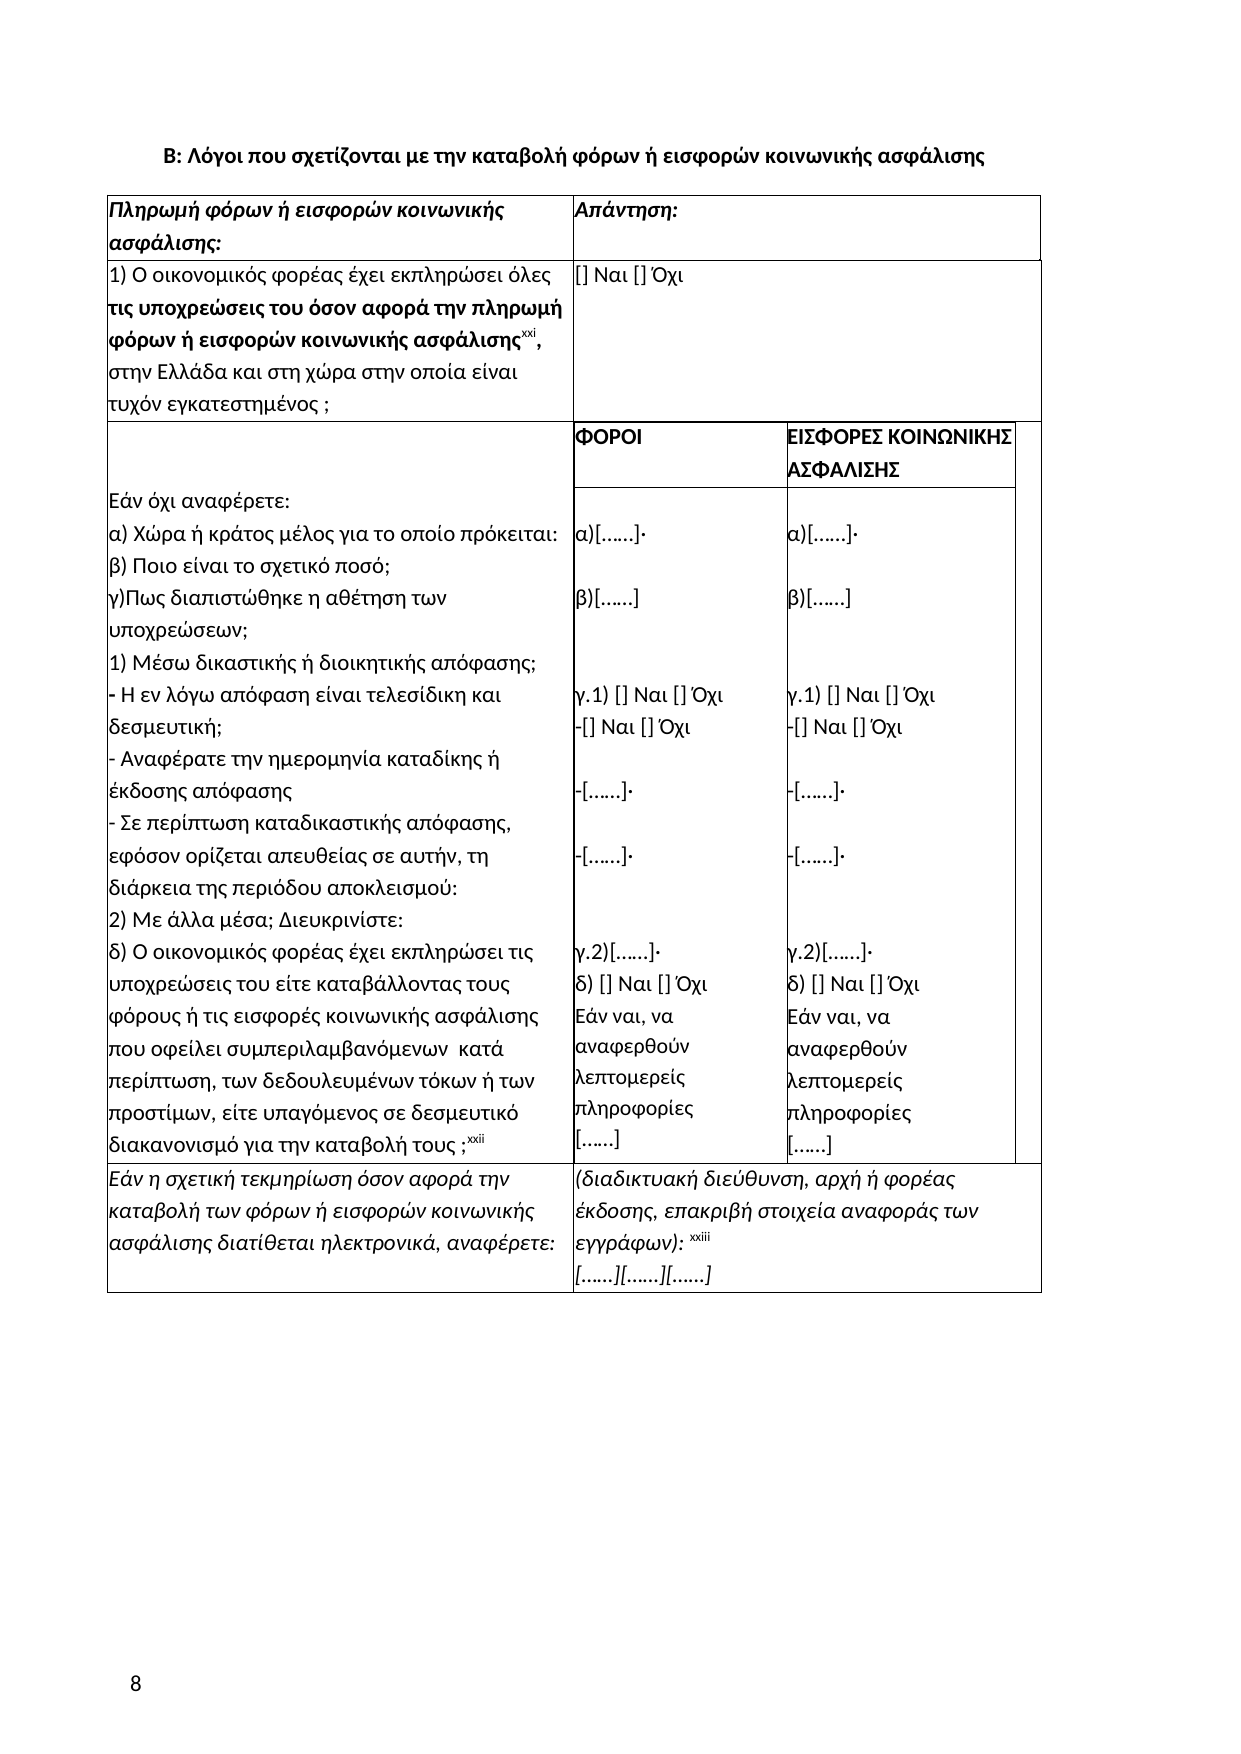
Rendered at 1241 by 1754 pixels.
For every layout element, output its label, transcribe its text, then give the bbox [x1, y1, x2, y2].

table_cell Εάν η σχετική τεκμηρίωση όσον αφορά την καταβολή των φόρων ή εισφορών κοινωνικής ασφάλισης διατίθεται ηλεκτρονικά, αναφέρετε: [108, 1164, 573, 1292]
table_cell [1016, 422, 1041, 1163]
text Β: Λόγοι που σχετίζονται με την καταβολή φόρων ή εισφορών κοινωνικής ασφάλισης [130, 141, 1019, 169]
table_cell [] Ναι [] Όχι [574, 261, 1041, 421]
table_cell (διαδικτυακή διεύθυνση, αρχή ή φορέας έκδοσης, επακριβή στοιχεία αναφοράς των εγγράφων): [……][……][……] [574, 1164, 1041, 1292]
table_cell [788, 488, 1015, 1163]
table_header Πληρωμή φόρων ή εισφορών κοινωνικής ασφάλισης: [108, 196, 573, 259]
table_header Απάντηση: [574, 196, 1040, 259]
table_cell 1) Ο οικονομικός φορέας έχει εκπληρώσει όλες τις υποχρεώσεις του όσον αφορά την πληρωμή φόρων ή εισφορών κοινωνικής ασφάλισης, στην Ελλάδα και στη χώρα στην οποία είναι τυχόν εγκατεστημένος ; [108, 261, 573, 421]
table_cell [575, 488, 787, 1163]
table_cell [788, 423, 1015, 487]
table_cell Εάν όχι αναφέρετε: α) Χώρα ή κράτος μέλος για το οποίο πρόκειται: β) Ποιο είναι το σχετικό ποσό; γ)Πως διαπιστώθηκε η αθέτηση των υποχρεώσεων; 1) Μέσω δικαστικής ή διοικητικής απόφασης; - Η εν λόγω απόφαση είναι τελεσίδικη και δεσμευτική; - Αναφέρατε την ημερομηνία καταδίκης ή έκδοσης απόφασης - Σε περίπτωση καταδικαστικής απόφασης, εφόσον ορίζεται απευθείας σε αυτήν, τη διάρκεια της περιόδου αποκλεισμού: 2) Με άλλα μέσα; Διευκρινίστε: δ) Ο οικονομικός φορέας έχει εκπληρώσει τις υποχρεώσεις του είτε καταβάλλοντας τους φόρους ή τις εισφορές κοινωνικής ασφάλισης που οφείλει συμπεριλαμβανόμενων κατά περίπτωση, των δεδουλευμένων τόκων ή των προστίμων, είτε υπαγόμενος σε δεσμευτικό διακανονισμό για την καταβολή τους ; [108, 422, 573, 1163]
table_cell [575, 423, 787, 487]
